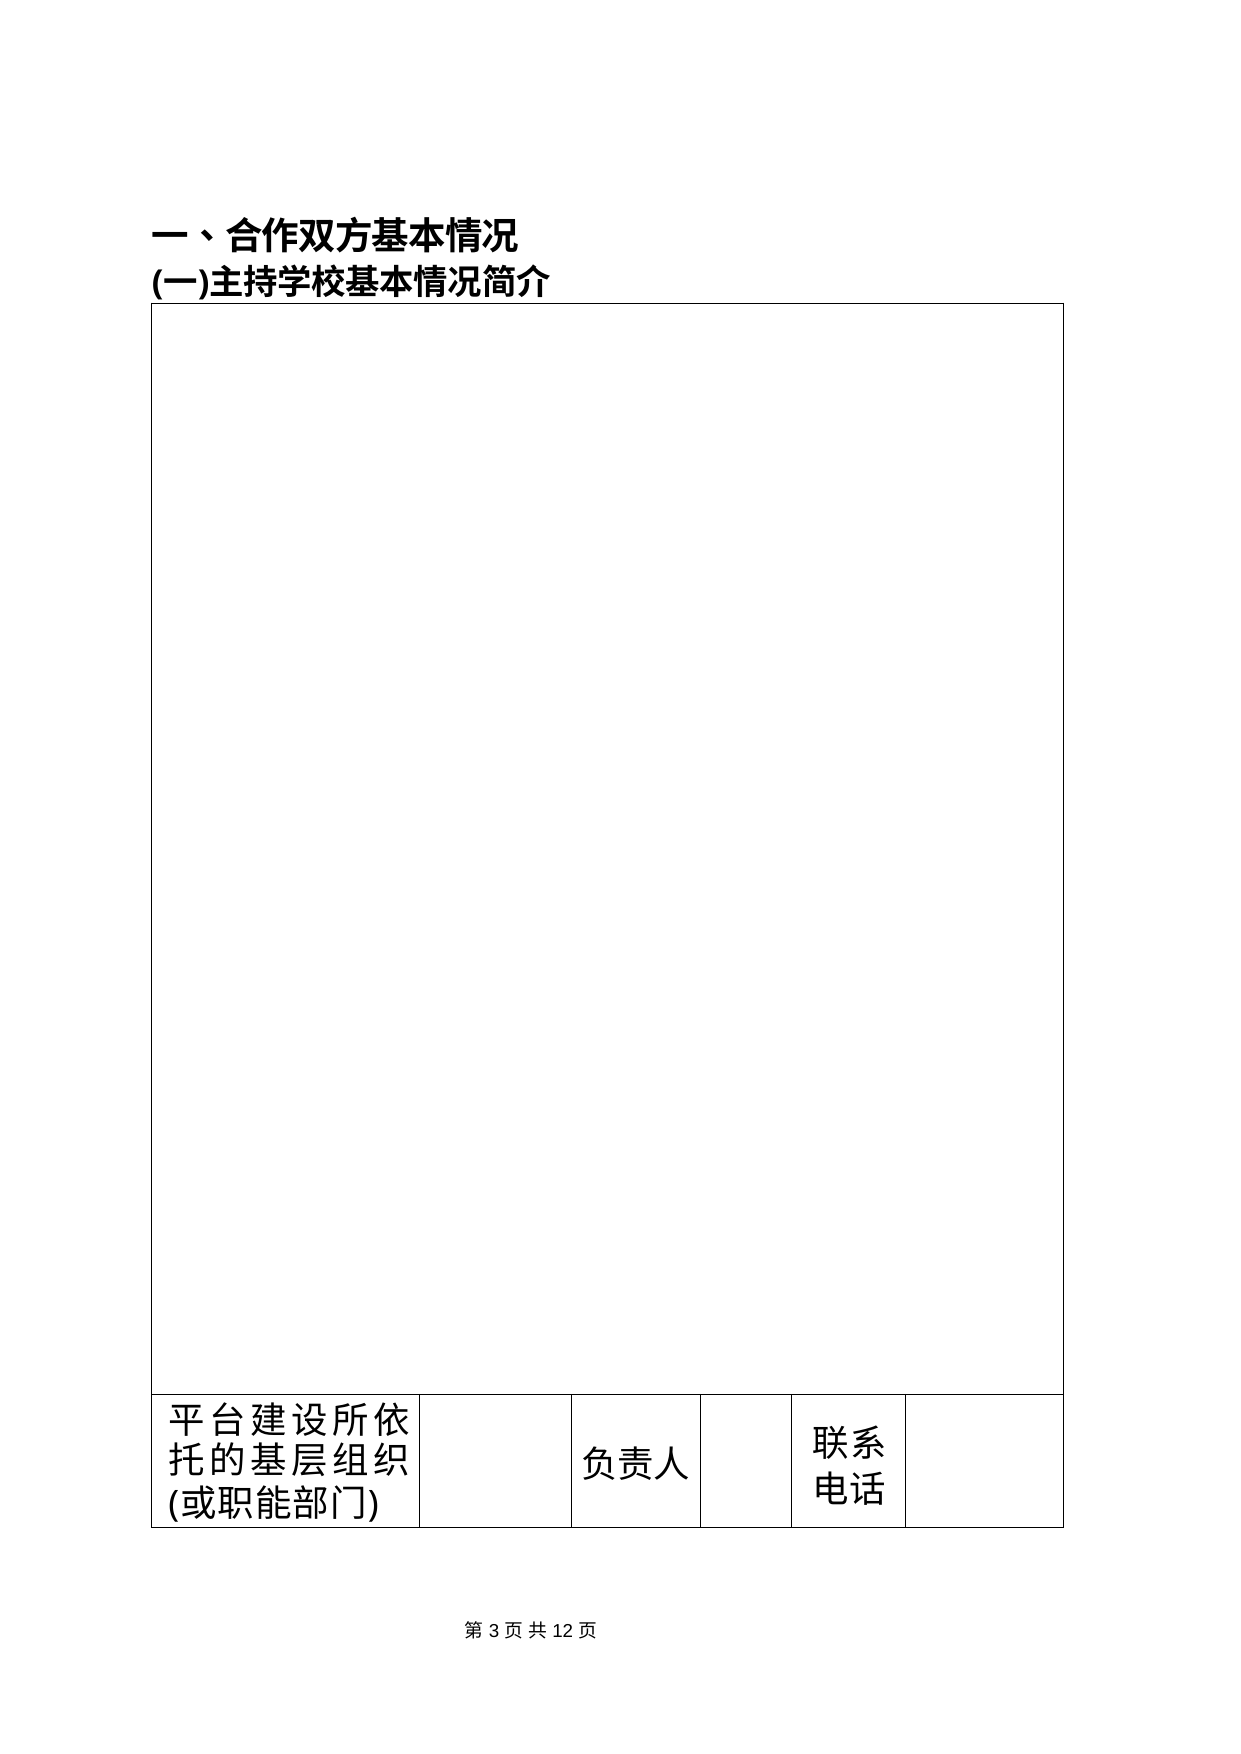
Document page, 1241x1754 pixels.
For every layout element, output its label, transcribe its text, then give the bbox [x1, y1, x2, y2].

table_cell 负责人 [572, 1395, 700, 1527]
table_cell [906, 1395, 1063, 1527]
text 一、合作双方基本情况 [152, 212, 1078, 258]
table_cell [420, 1395, 571, 1527]
table_cell 联系 电话 [792, 1395, 905, 1527]
table_header [152, 304, 1063, 1394]
table_cell [701, 1395, 791, 1527]
text (一)主持学校基本情况简介 [152, 263, 1078, 302]
table_cell 平台建设所依 托的基层组织 (或职能部门) [152, 1395, 419, 1527]
